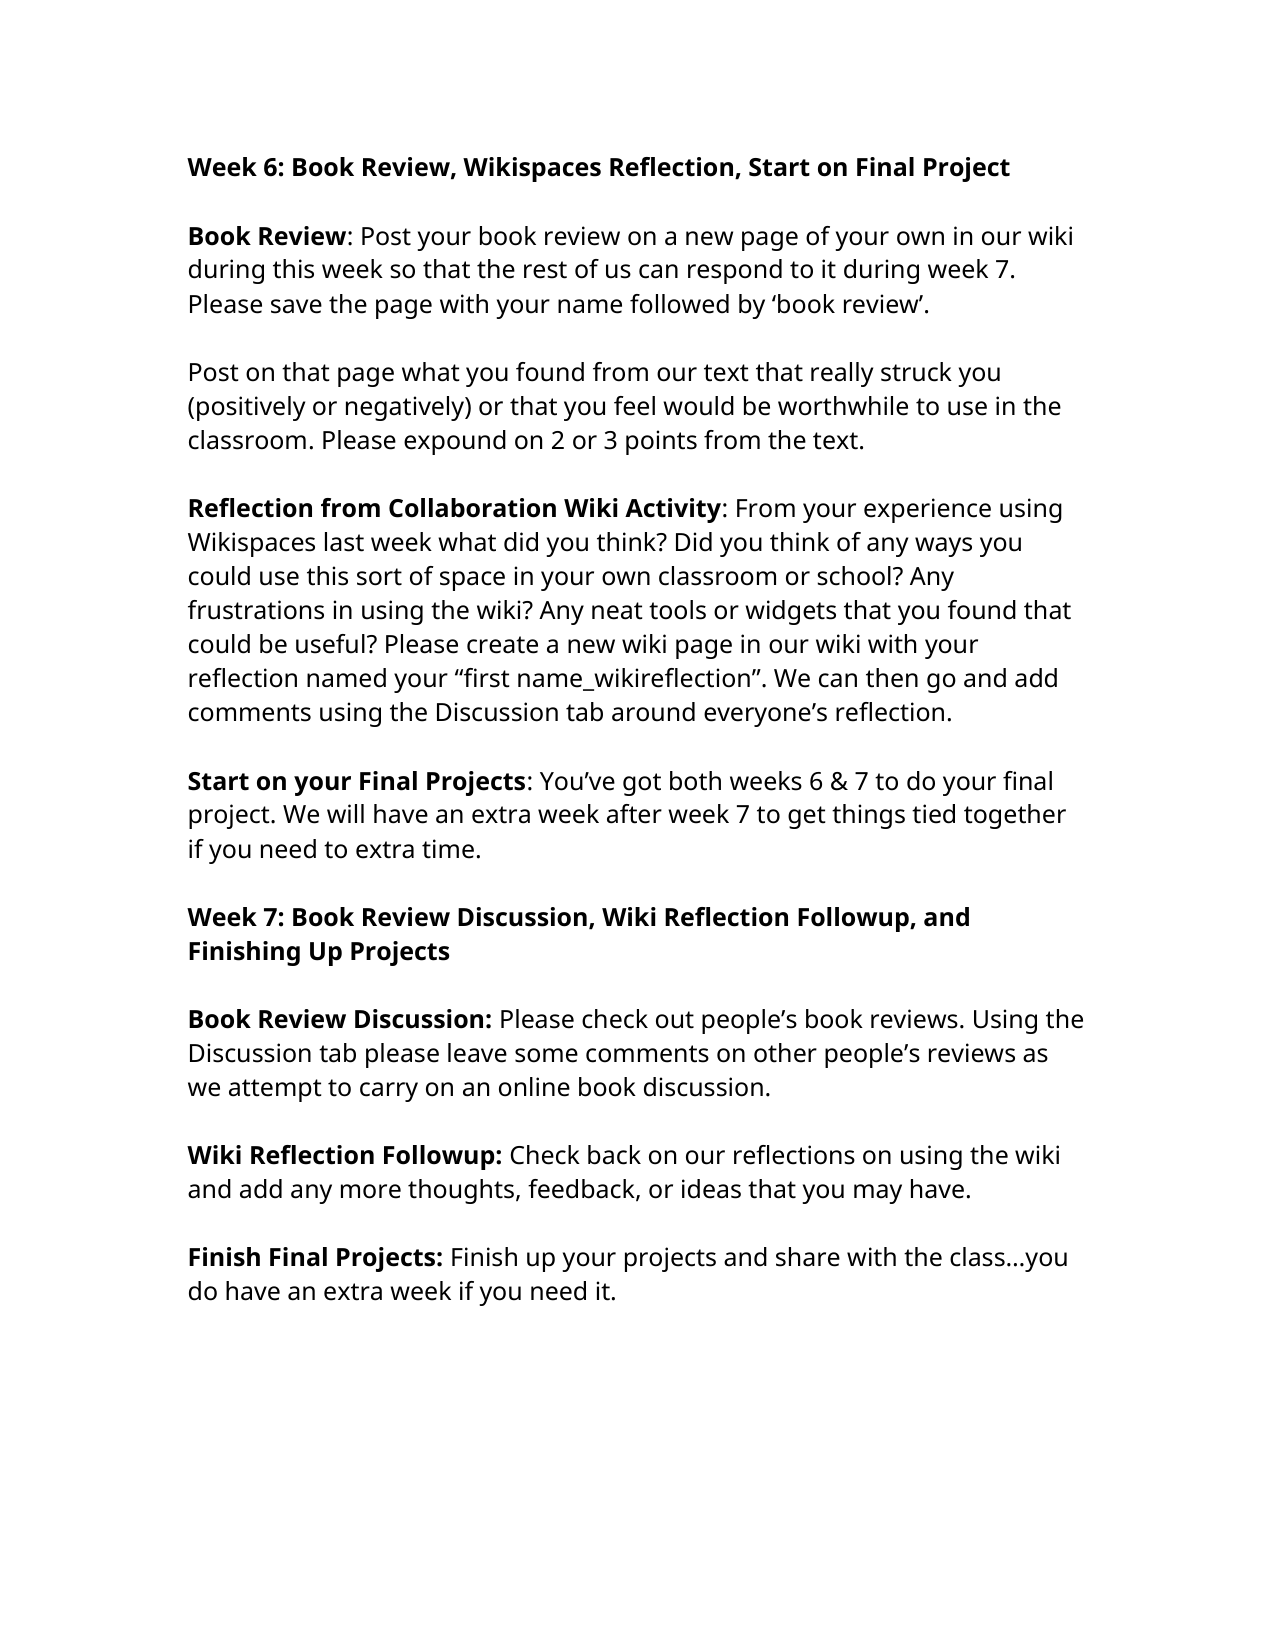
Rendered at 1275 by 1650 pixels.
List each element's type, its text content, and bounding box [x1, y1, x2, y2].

text Week 7: Book Review Discussion, Wiki Reflection Followup, and Finishing Up Projects [187, 899, 1087, 967]
text Book Review: Post your book review on a new page of your own in our wiki during this week so that the rest of us can respond to it during week 7. Please save the page with your name followed by ‘book review’. [187, 218, 1087, 320]
text Book Review Discussion: Please check out people’s book reviews. Using the Discussion tab please leave some comments on other people’s reviews as we attempt to carry on an online book discussion. [187, 1002, 1087, 1104]
text Wiki Reflection Followup: Check back on our reflections on using the wiki and add any more thoughts, feedback, or ideas that you may have. [187, 1138, 1087, 1206]
text Start on your Final Projects: You’ve got both weeks 6 & 7 to do your final project. We will have an extra week after week 7 to get things tied together if you need to extra time. [187, 763, 1087, 865]
text Week 6: Book Review, Wikispaces Reflection, Start on Final Project [187, 150, 1087, 184]
text Finish Final Projects: Finish up your projects and share with the class…you do have an extra week if you need it. [187, 1240, 1087, 1308]
text Post on that page what you found from our text that really struck you (positively or negatively) or that you feel would be worthwhile to use in the classroom. Please expound on 2 or 3 points from the text. [187, 354, 1087, 457]
text Reflection from Collaboration Wiki Activity: From your experience using Wikispaces last week what did you think? Did you think of any ways you could use this sort of space in your own classroom or school? Any frustrations in using the wiki? Any neat tools or widgets that you found that could be useful? Please create a new wiki page in our wiki with your reflection named your “first name_wikireflection”. We can then go and add comments using the Discussion tab around everyone’s reflection. [187, 491, 1087, 729]
